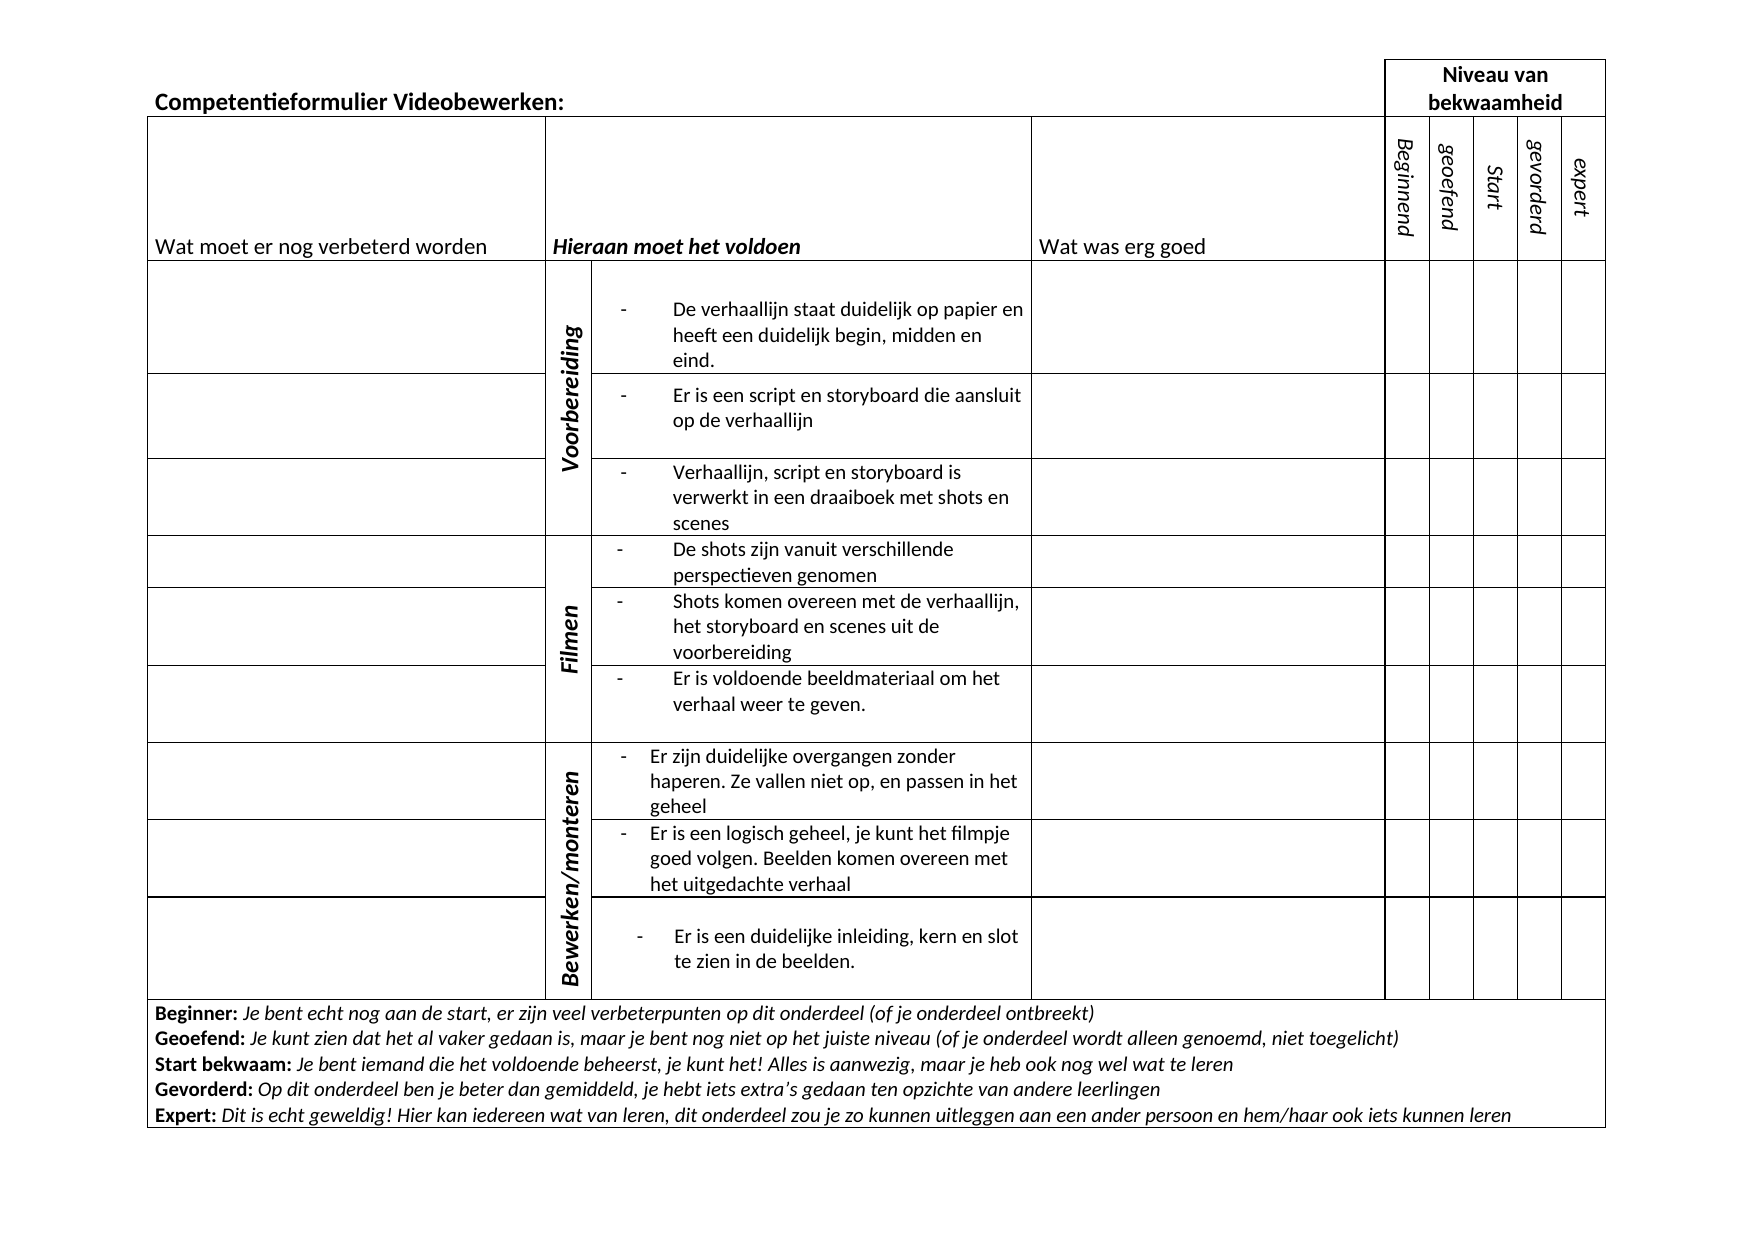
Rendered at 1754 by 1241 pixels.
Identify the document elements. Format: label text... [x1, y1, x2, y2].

table_cell Filmen [546, 536, 591, 742]
table_cell [148, 743, 545, 819]
table_cell [1032, 666, 1384, 742]
table_cell [1032, 536, 1384, 587]
table_cell [148, 459, 545, 535]
table_cell [1562, 588, 1605, 664]
table_cell [1430, 743, 1473, 819]
table_cell [148, 588, 545, 664]
table_cell [1032, 261, 1384, 373]
table_cell [1474, 898, 1517, 999]
table_cell Wat was erg goed [1032, 117, 1384, 260]
table_cell Er is een logisch geheel, je kunt het filmpje goed volgen. Beelden komen overeen met het uitgedachte verhaal [592, 820, 1031, 896]
table_cell Er is een script en storyboard die aansluit op de verhaallijn [592, 374, 1031, 458]
table_cell [1518, 374, 1561, 458]
table_cell [1430, 536, 1473, 587]
table_cell Shots komen overeen met de verhaallijn, het storyboard en scenes uit de voorbereiding [592, 588, 1031, 664]
table_cell [1032, 820, 1384, 896]
table_cell [1518, 666, 1561, 742]
table_cell [1386, 588, 1429, 664]
table_cell [1474, 666, 1517, 742]
table_cell [1518, 743, 1561, 819]
table_cell Wat moet er nog verbeterd worden [148, 117, 545, 260]
table_cell Voorbereiding [546, 261, 591, 535]
table_cell [1474, 743, 1517, 819]
table_header Niveau van bekwaamheid [1386, 60, 1605, 116]
table_cell [1474, 459, 1517, 535]
table_cell [1386, 666, 1429, 742]
table_cell [1562, 898, 1605, 999]
table_cell De verhaallijn staat duidelijk op papier en heeft een duidelijk begin, midden en eind. [592, 261, 1031, 373]
table_cell [1386, 536, 1429, 587]
table_cell expert [1562, 117, 1605, 260]
table_cell Beginner: Je bent echt nog aan de start, er zijn veel verbeterpunten op dit onderdeel (of je onderdeel ontbreekt) Geoefend: Je kunt zien dat het al vaker gedaan is, maar je bent nog niet op het juiste niveau (of je onderdeel wordt alleen genoemd, niet toegelicht) Start bekwaam: Je bent iemand die het voldoende beheerst, je kunt het! Alles is aanwezig, maar je heb ook nog wel wat te leren Gevorderd: Op dit onderdeel ben je beter dan gemiddeld, je hebt iets extra’s gedaan ten opzichte van andere leerlingen Expert: Dit is echt geweldig! Hier kan iedereen wat van leren, dit onderdeel zou je zo kunnen uitleggen aan een ander persoon en hem/haar ook iets kunnen leren [148, 1000, 1605, 1127]
table_cell Hieraan moet het voldoen [546, 117, 1031, 260]
table_cell Er is een duidelijke inleiding, kern en slot te zien in de beelden. [592, 898, 1031, 999]
table_cell [1430, 588, 1473, 664]
table_cell gevorderd [1518, 117, 1561, 260]
table_cell [1474, 536, 1517, 587]
table_cell [1386, 261, 1429, 373]
table_cell [1562, 459, 1605, 535]
table_cell [148, 374, 545, 458]
table_cell [1386, 898, 1429, 999]
table_cell [1386, 743, 1429, 819]
table_cell [1386, 820, 1429, 896]
table_cell [1474, 261, 1517, 373]
table_cell [148, 536, 545, 587]
table_cell [148, 820, 545, 896]
table_header Competentieformulier Videobewerken: [148, 59, 1384, 116]
table_cell [1562, 374, 1605, 458]
table_cell [1474, 820, 1517, 896]
table_cell [1386, 459, 1429, 535]
table_cell [1518, 588, 1561, 664]
table_cell [1518, 536, 1561, 587]
table_cell [1032, 588, 1384, 664]
table_cell [1430, 459, 1473, 535]
table_cell [1430, 820, 1473, 896]
table_cell [1562, 261, 1605, 373]
table_cell [1430, 666, 1473, 742]
table_cell [1386, 374, 1429, 458]
table_cell [1562, 820, 1605, 896]
table_cell Bewerken/monteren [546, 743, 591, 999]
table_cell [1474, 374, 1517, 458]
table_cell [1032, 898, 1384, 999]
table_cell [1430, 374, 1473, 458]
table_cell [1032, 374, 1384, 458]
table_cell [1518, 820, 1561, 896]
table_cell [1518, 459, 1561, 535]
table_cell Er zijn duidelijke overgangen zonder haperen. Ze vallen niet op, en passen in het geheel [592, 743, 1031, 819]
table_cell geoefend [1430, 117, 1473, 260]
table_cell [1562, 536, 1605, 587]
table_cell [1562, 743, 1605, 819]
table_cell [1430, 898, 1473, 999]
table_cell [1430, 261, 1473, 373]
table_cell [148, 261, 545, 373]
table_cell [148, 898, 545, 999]
table_cell [1562, 666, 1605, 742]
table_cell De shots zijn vanuit verschillende perspectieven genomen [592, 536, 1031, 587]
table_cell Beginnend [1386, 117, 1429, 260]
table_cell Er is voldoende beeldmateriaal om het verhaal weer te geven. [592, 666, 1031, 742]
table_cell [1518, 898, 1561, 999]
table_cell [1518, 261, 1561, 373]
table_cell [1032, 459, 1384, 535]
table_cell [148, 666, 545, 742]
table_cell [1474, 588, 1517, 664]
table_cell Start bekwaam [1474, 117, 1517, 260]
table_cell [1032, 743, 1384, 819]
table_cell Verhaallijn, script en storyboard is verwerkt in een draaiboek met shots en scenes [592, 459, 1031, 535]
